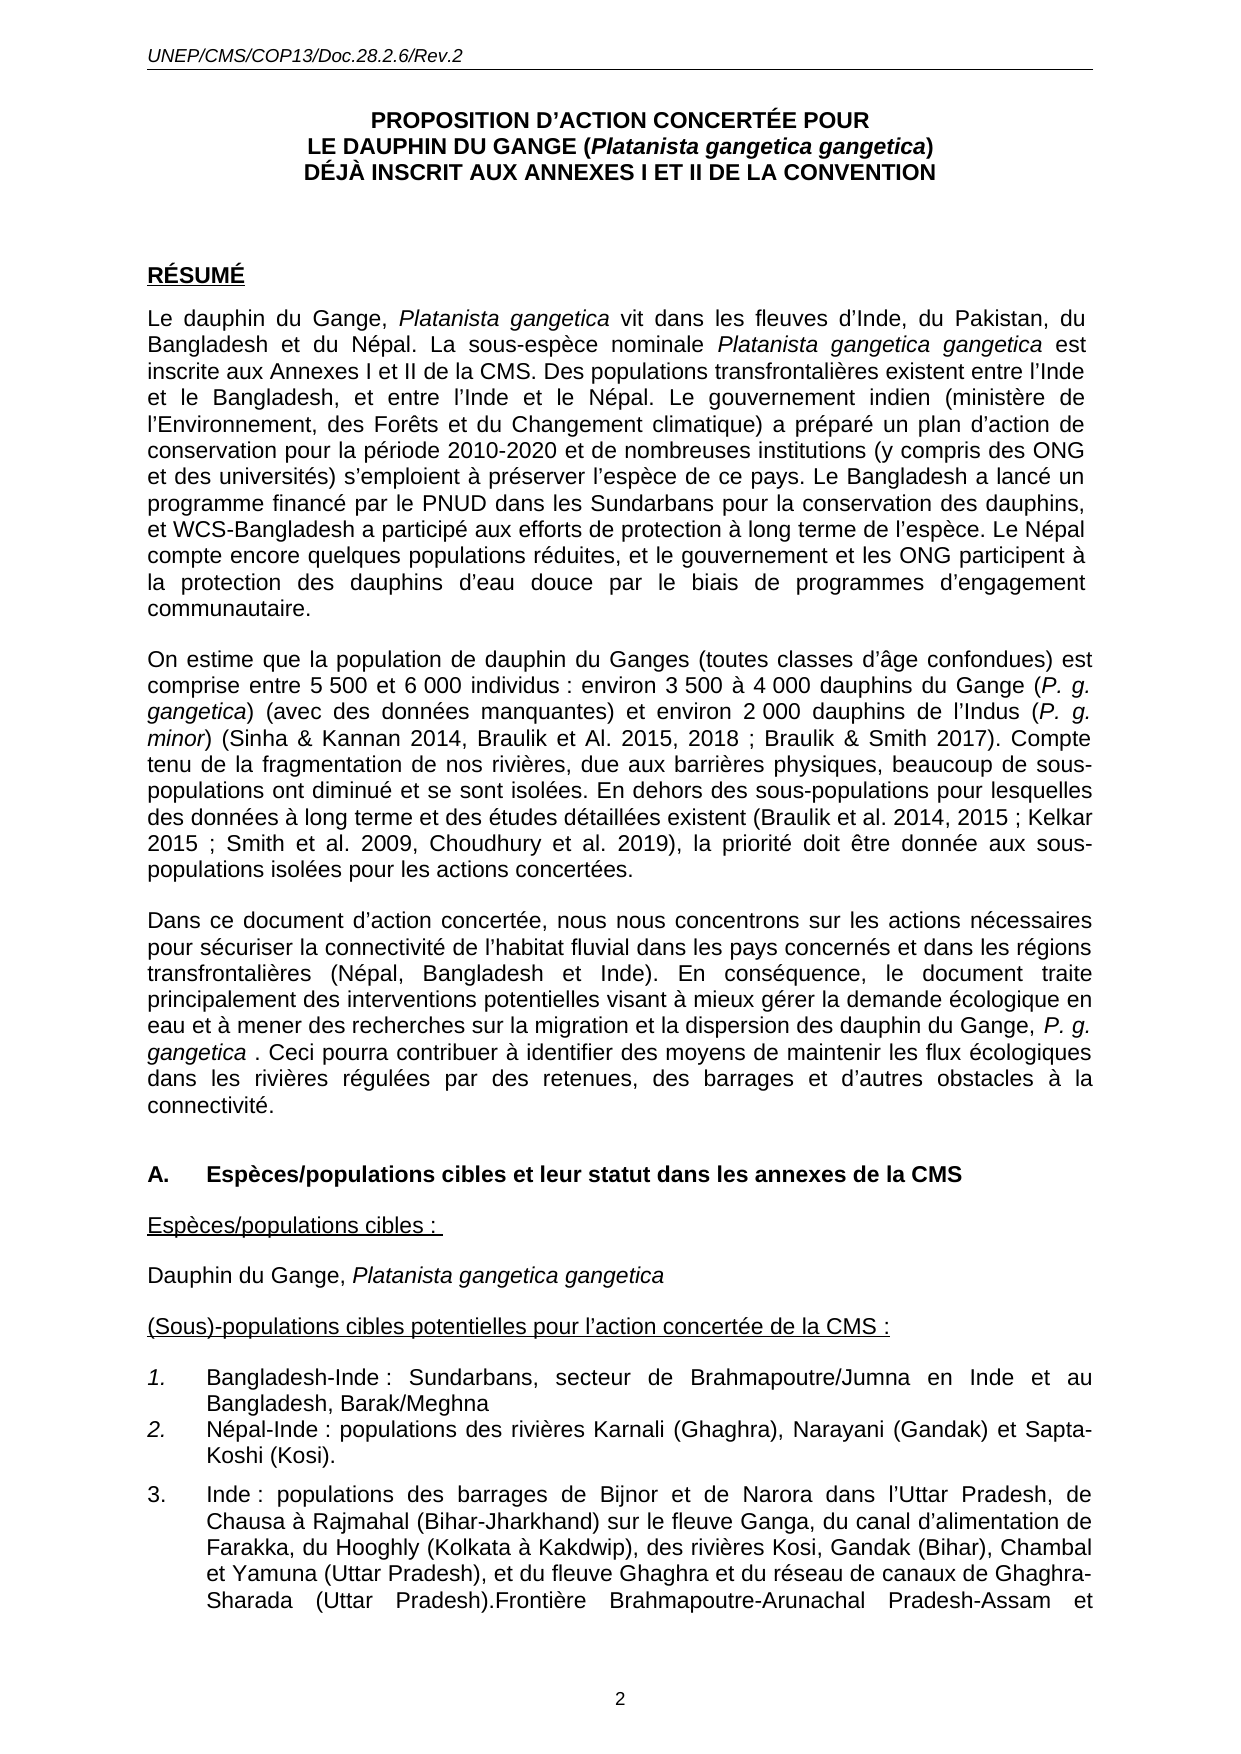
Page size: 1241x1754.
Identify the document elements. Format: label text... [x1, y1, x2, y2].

list Népal-Inde : populations des rivières Karnali (Ghaghra), Narayani (Gandak) et Sapta-Koshi (Kosi). [147, 1416, 1093, 1469]
text Dans ce document d’action concertée, nous nous concentrons sur les actions nécessaires pour sécuriser la connectivité de l’habitat fluvial dans les pays concernés et dans les régions transfrontalières (Népal, Bangladesh et Inde). En conséquence, le document traite principalement des interventions potentielles visant à mieux gérer la demande écologique en eau et à mener des recherches sur la migration et la dispersion des dauphin du Gange, P. g. gangetica . Ceci pourra contribuer à identifier des moyens de maintenir les flux écologiques dans les rivières régulées par des retenues, des barrages et d’autres obstacles à la connectivité. [147, 907, 1093, 1118]
text (Sous)-populations cibles potentielles pour l’action concertée de la CMS : [147, 1313, 1093, 1339]
text PROPOSITION D’ACTION CONCERTÉE POUR [147, 107, 1093, 133]
text RÉSUMÉ [147, 262, 1011, 288]
list Bangladesh-Inde : Sundarbans, secteur de Brahmapoutre/Jumna en Inde et au Bangladesh, Barak/Meghna [147, 1363, 1093, 1416]
text LE DAUPHIN DU GANGE (Platanista gangetica gangetica) [147, 133, 1093, 158]
subtitle Espèces/populations cibles et leur statut dans les annexes de la CMS [147, 1161, 1093, 1187]
text Espèces/populations cibles : [147, 1212, 1093, 1238]
text dÉJÀ INSCRIT AUX ANNEXES I ET II DE LA CONVENTION [147, 158, 1093, 186]
text Dauphin du Gange, Platanista gangetica gangetica [147, 1262, 1093, 1288]
text Le dauphin du Gange, Platanista gangetica vit dans les fleuves d’Inde, du Pakistan, du Bangladesh et du Népal. La sous-espèce nominale Platanista gangetica gangetica est inscrite aux Annexes I et II de la CMS. Des populations transfrontalières existent entre l’Inde et le Bangladesh, et entre l’Inde et le Népal. Le gouvernement indien (ministère de l’Environnement, des Forêts et du Changement climatique) a préparé un plan d’action de conservation pour la période 2010-2020 et de nombreuses institutions (y compris des ONG et des universités) s’emploient à préserver l’espèce de ce pays. Le Bangladesh a lancé un programme financé par le PNUD dans les Sundarbans pour la conservation des dauphins, et WCS-Bangladesh a participé aux efforts de protection à long terme de l’espèce. Le Népal compte encore quelques populations réduites, et le gouvernement et les ONG participent à la protection des dauphins d’eau douce par le biais de programmes d’engagement communautaire. [147, 305, 1086, 621]
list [147, 1481, 1093, 1613]
text On estime que la population de dauphin du Ganges (toutes classes d’âge confondues) est comprise entre 5 500 et 6 000 individus : environ 3 500 à 4 000 dauphins du Gange (P. g. gangetica) (avec des données manquantes) et environ 2 000 dauphins de l’Indus (P. g. minor) (Sinha & Kannan 2014, Braulik et Al. 2015, 2018 ; Braulik & Smith 2017). Compte tenu de la fragmentation de nos rivières, due aux barrières physiques, beaucoup de sous-populations ont diminué et se sont isolées. En dehors des sous-populations pour lesquelles des données à long terme et des études détaillées existent (Braulik et al. 2014, 2015 ; Kelkar 2015 ; Smith et al. 2009, Choudhury et al. 2019), la priorité doit être donnée aux sous-populations isolées pour les actions concertées. [147, 646, 1093, 883]
